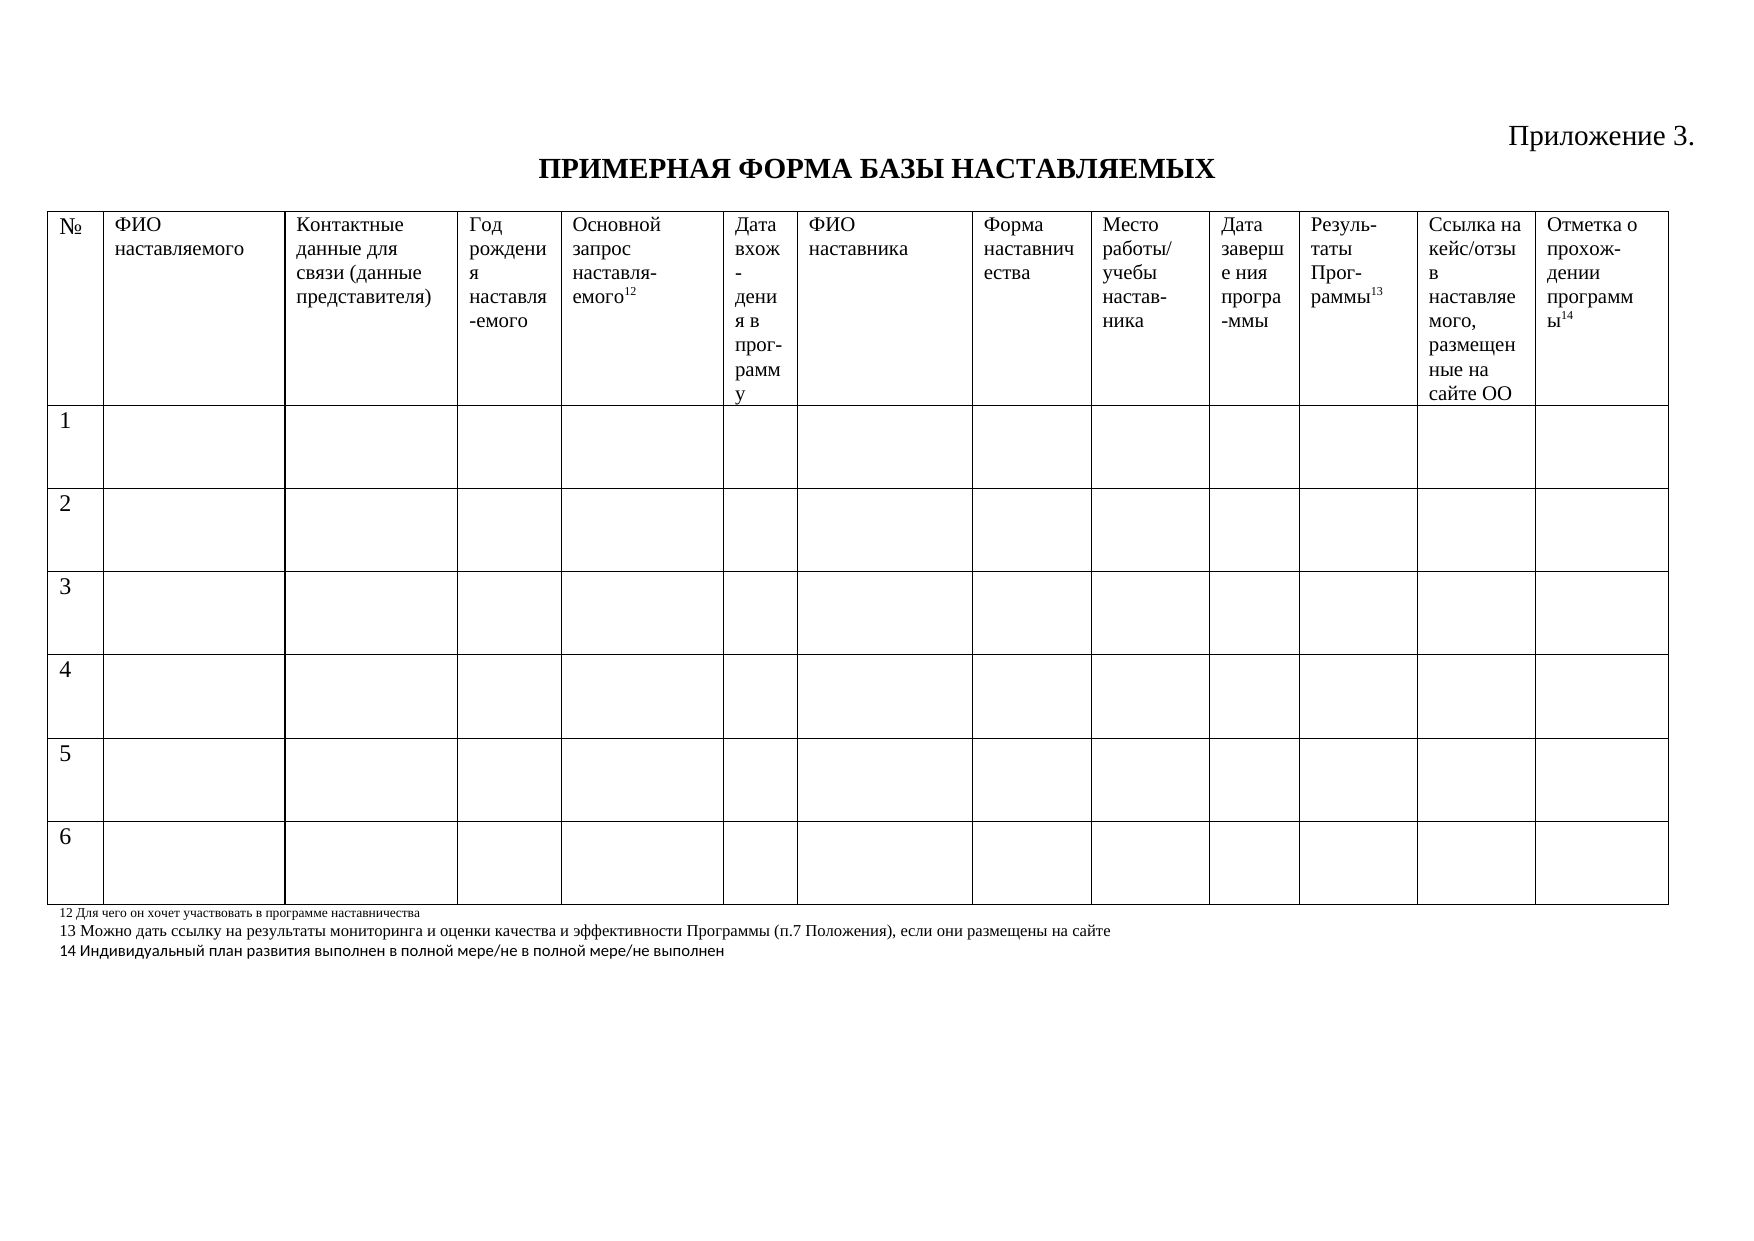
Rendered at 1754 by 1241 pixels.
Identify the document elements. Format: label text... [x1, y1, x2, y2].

table_cell [286, 822, 457, 904]
table_header ФИО наставника [798, 212, 972, 404]
table_cell [562, 822, 723, 904]
table_header Основной запрос наставля-емого12 [562, 212, 723, 404]
table_cell [1300, 822, 1417, 904]
table_cell [1300, 655, 1417, 737]
table_cell [798, 572, 972, 654]
table_cell [1092, 739, 1209, 821]
table_cell 6 [48, 822, 103, 904]
table_cell 1 [48, 406, 103, 488]
table_cell [286, 739, 457, 821]
table_cell [1092, 406, 1209, 488]
table_cell [1536, 572, 1668, 654]
table_cell [1210, 822, 1299, 904]
table_cell [562, 406, 723, 488]
table_cell [1300, 572, 1417, 654]
table_cell [1092, 489, 1209, 571]
table_cell 5 [48, 739, 103, 821]
text 13 Можно дать ссылку на результаты мониторинга и оценки качества и эффективности Программы (п.7 Положения), если они размещены на сайте [59, 921, 1695, 940]
table_header Дата заверше ния програ-ммы [1210, 212, 1299, 404]
table_header Отметка о прохож- дении программы14 [1536, 212, 1668, 404]
table_cell [1536, 822, 1668, 904]
table_cell [1210, 406, 1299, 488]
table_cell [1092, 822, 1209, 904]
table_cell [724, 489, 797, 571]
table_cell [973, 822, 1091, 904]
table_cell [798, 406, 972, 488]
table_cell [1210, 739, 1299, 821]
table_cell [286, 572, 457, 654]
table_cell 4 [48, 655, 103, 737]
table_cell [104, 572, 284, 654]
table_cell [1418, 739, 1535, 821]
table_cell [1300, 489, 1417, 571]
table_cell [104, 822, 284, 904]
table_cell [724, 739, 797, 821]
table_cell [1300, 739, 1417, 821]
table_cell [104, 655, 284, 737]
table_cell [798, 739, 972, 821]
table_cell [1418, 572, 1535, 654]
table_cell [286, 406, 457, 488]
table_cell [562, 739, 723, 821]
table_cell [798, 489, 972, 571]
table_header № [48, 212, 103, 404]
table_cell [798, 655, 972, 737]
table_cell [458, 572, 561, 654]
table_header Форма наставничества [973, 212, 1091, 404]
table_header Контактные данные для связи (данные представителя) [286, 212, 457, 404]
table_cell [1092, 655, 1209, 737]
table_cell [1418, 655, 1535, 737]
table_cell [1536, 489, 1668, 571]
text 12 Для чего он хочет участвовать в программе наставничества [59, 905, 1695, 921]
table_cell 2 [48, 489, 103, 571]
table_cell [973, 572, 1091, 654]
table_header Дата вхож-дения в прог-рамму [724, 212, 797, 404]
table_cell [1536, 655, 1668, 737]
table_cell [1300, 406, 1417, 488]
table_cell 3 [48, 572, 103, 654]
table_cell [286, 489, 457, 571]
table_cell [1092, 572, 1209, 654]
text Приложение 3. [59, 118, 1695, 152]
table_cell [1210, 572, 1299, 654]
table_cell [1418, 406, 1535, 488]
table_cell [798, 822, 972, 904]
table_cell [724, 572, 797, 654]
table_cell [104, 739, 284, 821]
table_cell [1536, 406, 1668, 488]
table_cell [286, 655, 457, 737]
table_cell [973, 406, 1091, 488]
table_cell [973, 489, 1091, 571]
table_cell [724, 822, 797, 904]
table_cell [562, 655, 723, 737]
table_header Ссылка на кейс/отзыв наставляемого, размещенные на сайте ОО [1418, 212, 1535, 404]
table_cell [104, 489, 284, 571]
table_header Год рождения наставля-емого [458, 212, 561, 404]
text ПРИМЕРНАЯ ФОРМА БАЗЫ НАСТАВЛЯЕМЫХ [59, 152, 1695, 185]
table_cell [1536, 739, 1668, 821]
table_cell [973, 739, 1091, 821]
table_header Место работы/ учебы настав- ника [1092, 212, 1209, 404]
table_cell [458, 489, 561, 571]
table_cell [1210, 655, 1299, 737]
table_cell [1418, 822, 1535, 904]
table_cell [562, 572, 723, 654]
table_cell [724, 655, 797, 737]
table_cell [1210, 489, 1299, 571]
table_cell [458, 822, 561, 904]
table_cell [458, 655, 561, 737]
table_cell [562, 489, 723, 571]
table_header ФИО наставляемого [104, 212, 284, 404]
table_cell [104, 406, 284, 488]
table_cell [973, 655, 1091, 737]
table_cell [1418, 489, 1535, 571]
text 14 Индивидуальный план развития выполнен в полной мере/не в полной мере/не выполнен [59, 940, 1695, 960]
table_cell [458, 406, 561, 488]
table_cell [458, 739, 561, 821]
table_cell [724, 406, 797, 488]
table_header Резуль- таты Пpoг- paммы13 [1300, 212, 1417, 404]
